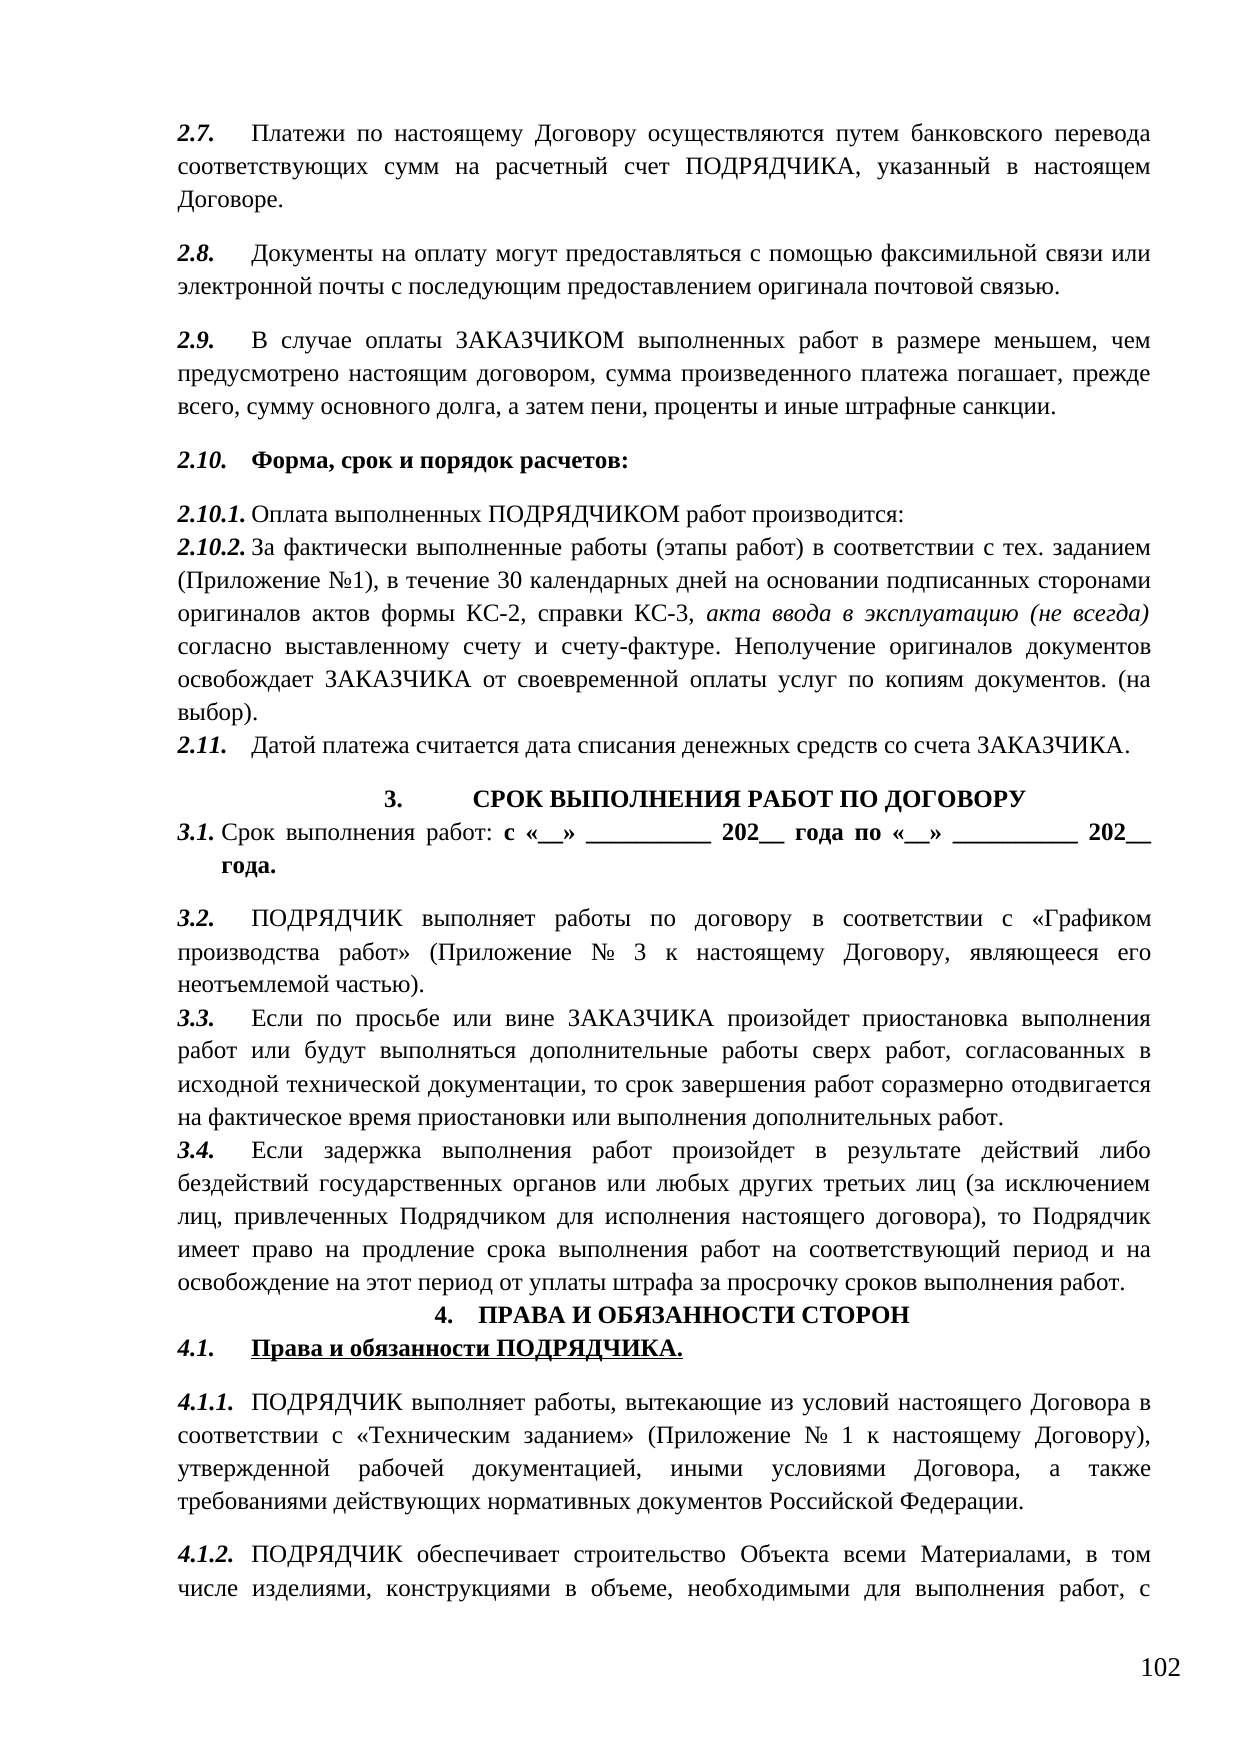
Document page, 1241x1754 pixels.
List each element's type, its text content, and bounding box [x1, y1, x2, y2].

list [177, 1539, 1152, 1601]
list ПРАВА И ОБЯЗАННОСТИ СТОРОН [192, 1300, 1152, 1328]
list Датой платежа считается дата списания денежных средств со счета ЗАКАЗЧИКА. [177, 730, 1152, 758]
list Если по просьбе или вине ЗАКАЗЧИКА произойдет приостановка выполнения работ или будут выполняться дополнительные работы сверх работ, согласованных в исходной технической документации, то срок завершения работ соразмерно отодвигается на фактическое время приостановки или выполнения дополнительных работ. [177, 1003, 1152, 1130]
list Документы на оплату могут предоставляться с помощью факсимильной связи или электронной почты с последующим предоставлением оригинала почтовой связью. [177, 238, 1152, 300]
list Срок выполнения работ: с «__» __________ 202__ года по «__» __________ 202__ года. [177, 817, 1152, 878]
list Оплата выполненных ПОДРЯДЧИКОМ работ производится: [177, 499, 1152, 527]
list За фактически выполненные работы (этапы работ) в соответствии с тех. заданием (Приложение №1), в течение 30 календарных дней на основании подписанных сторонами оригиналов актов формы КС-2, справки КС-3, акта ввода в эксплуатацию (не всегда) согласно выставленному счету и счету-фактуре. Неполучение оригиналов документов освобождает ЗАКАЗЧИКА от своевременной оплаты услуг по копиям документов. (на выбор). [177, 532, 1152, 726]
list ПОДРЯДЧИК выполняет работы по договору в соответствии с «Графиком производства работ» (Приложение № 3 к настоящему Договору, являющееся его неотъемлемой частью). [177, 903, 1152, 998]
list Если задержка выполнения работ произойдет в результате действий либо бездействий государственных органов или любых других третьих лиц (за исключением лиц, привлеченных Подрядчиком для исполнения настоящего договора), то Подрядчик имеет право на продление срока выполнения работ на соответствующий период и на освобождение на этот период от уплаты штрафа за просрочку сроков выполнения работ. [177, 1135, 1152, 1296]
list В случае оплаты ЗАКАЗЧИКОМ выполненных работ в размере меньшем, чем предусмотрено настоящим договором, сумма произведенного платежа погашает, прежде всего, сумму основного долга, а затем пени, проценты и иные штрафные санкции. [177, 325, 1152, 420]
list СРОК ВЫПОЛНЕНИЯ РАБОТ ПО ДОГОВОРУ [369, 784, 1152, 812]
list Платежи по настоящему Договору осуществляются путем банковского перевода соответствующих сумм на расчетный счет ПОДРЯДЧИКА, указанный в настоящем Договоре. [177, 118, 1152, 213]
list Форма, срок и порядок расчетов: [177, 445, 1152, 473]
list Права и обязанности ПОДРЯДЧИКА. [177, 1333, 1152, 1362]
list ПОДРЯДЧИК выполняет работы, вытекающие из условий настоящего Договора в соответствии с «Техническим заданием» (Приложение № 1 к настоящему Договору), утвержденной рабочей документацией, иными условиями Договора, а также требованиями действующих нормативных документов Российской Федерации. [177, 1387, 1152, 1514]
